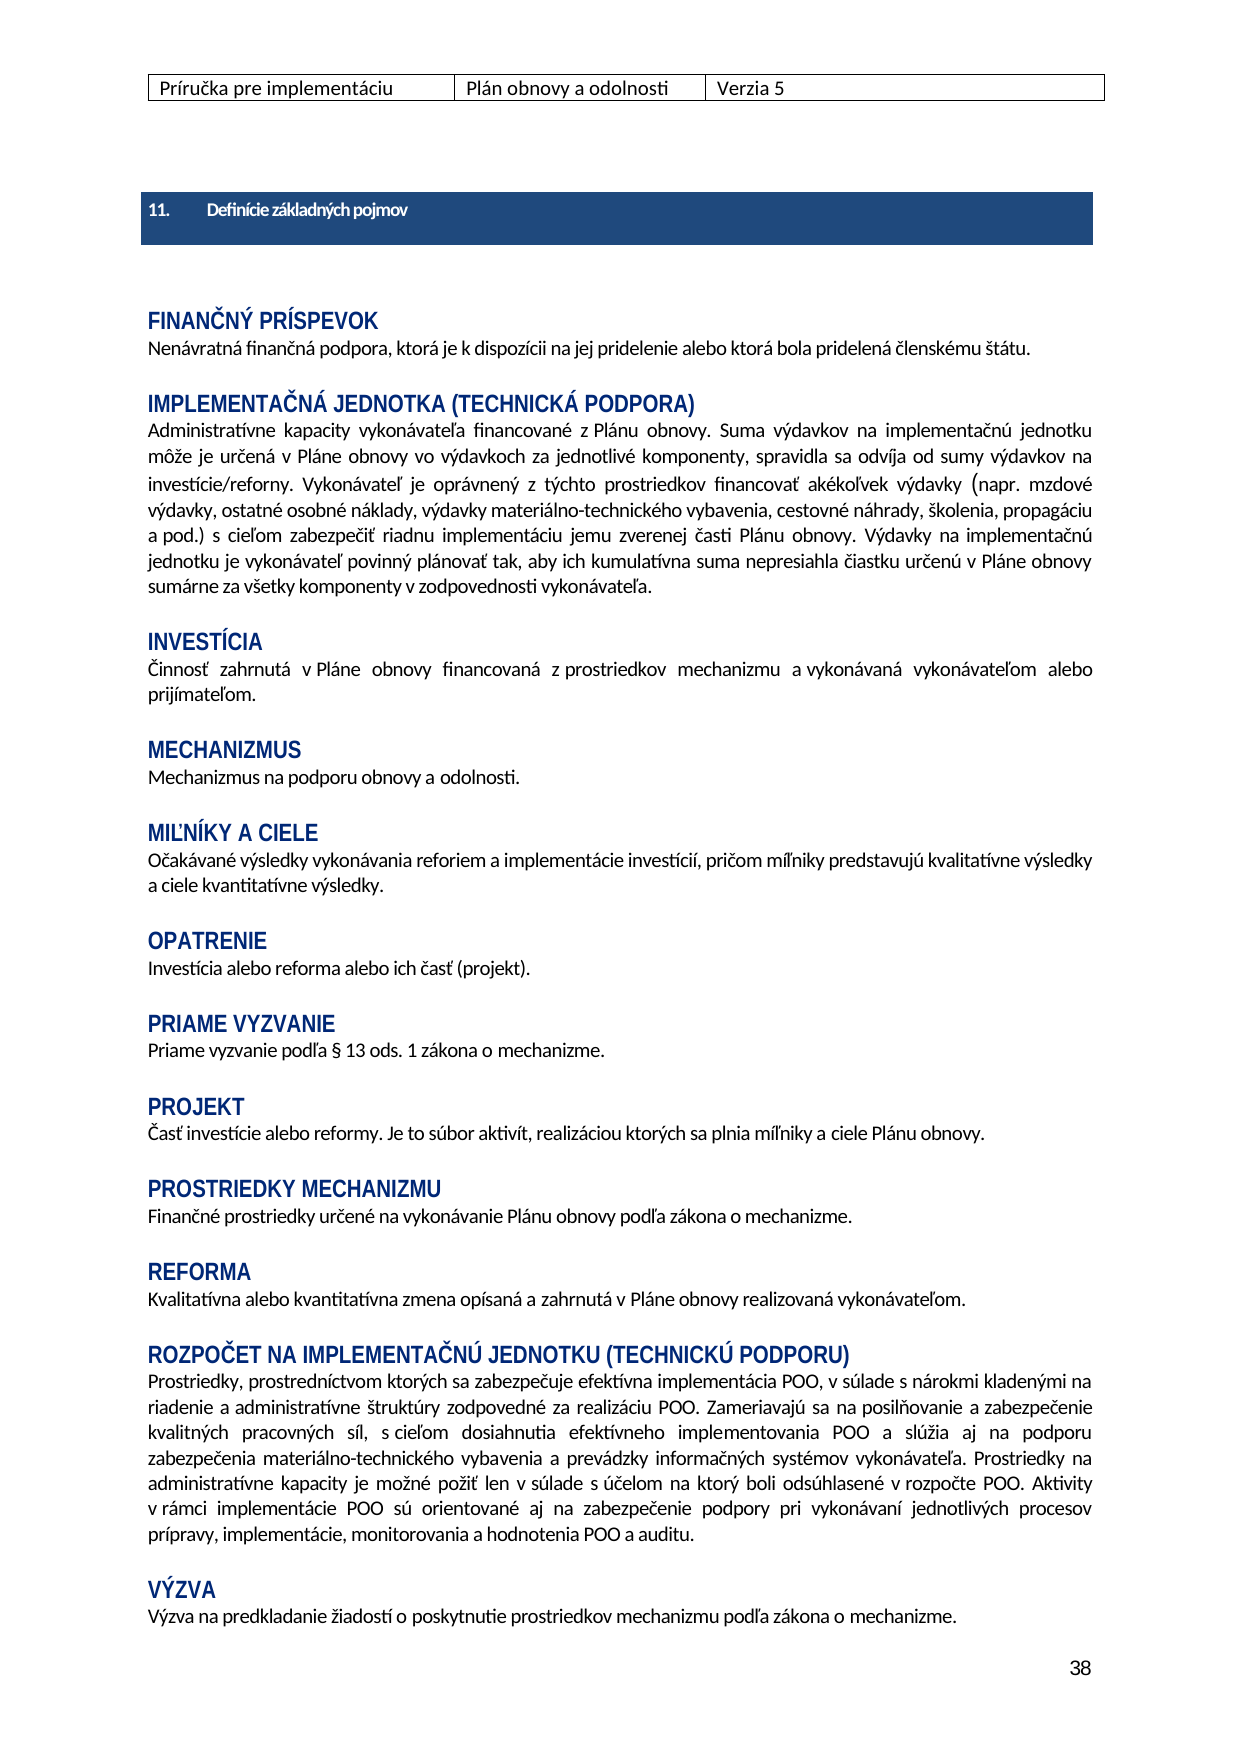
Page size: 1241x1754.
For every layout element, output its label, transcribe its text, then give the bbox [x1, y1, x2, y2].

text MECHANIZMUS [148, 736, 1093, 764]
text Činnosť zahrnutá v Pláne obnovy financovaná z prostriedkov mechanizmu a vykonávaná vykonávateľom alebo prijímateľom. [148, 656, 1093, 707]
text INVESTÍCIA [148, 627, 1093, 656]
text Mechanizmus na podporu obnovy a odolnosti. [148, 764, 1093, 789]
text Finančné prostriedky určené na vykonávanie Plánu obnovy podľa zákona o mechanizme. [148, 1203, 1093, 1228]
text VÝZVA [148, 1575, 1093, 1604]
text Kvalitatívna alebo kvantitatívna zmena opísaná a zahrnutá v Pláne obnovy realizovaná vykonávateľom. [148, 1286, 1093, 1311]
text FINANČNÝ PRÍSPEVOK [148, 306, 1093, 335]
text Výzva na predkladanie žiadostí o poskytnutie prostriedkov mechanizmu podľa zákona o mechanizme. [148, 1604, 1093, 1629]
text PROSTRIEDKY MECHANIZMU [148, 1174, 1093, 1203]
text IMPLEMENTAČNÁ JEDNOTKA (TECHNICKÁ PODPORA) [148, 389, 1093, 418]
text Priame vyzvanie podľa § 13 ods. 1 zákona o mechanizme. [148, 1038, 1093, 1063]
text Investícia alebo reforma alebo ich časť (projekt). [148, 955, 1093, 980]
text Prostriedky, prostredníctvom ktorých sa zabezpečuje efektívna implementácia POO, v súlade s nárokmi kladenými na riadenie a administratívne štruktúry zodpovedné za realizáciu POO. Zameriavajú sa na posilňovanie a zabezpečenie kvalitných pracovných síl, s cieľom dosiahnutia efektívneho implementovania POO a slúžia aj na podporu zabezpečenia materiálno-technického vybavenia a prevádzky informačných systémov vykonávateľa. Prostriedky na administratívne kapacity je možné požiť len v súlade s účelom na ktorý boli odsúhlasené v rozpočte POO. Aktivity v rámci implementácie POO sú orientované aj na zabezpečenie podpory pri vykonávaní jednotlivých procesov prípravy, implementácie, monitorovania a hodnotenia POO a auditu. [148, 1368, 1093, 1546]
text ROZPOČET NA IMPLEMENTAČNÚ JEDNOTKU (TECHNICKÚ PODPORU) [148, 1340, 1093, 1368]
text REFORMA [148, 1257, 1093, 1286]
text PRIAME VYZVANIE [148, 1009, 1093, 1038]
text Nenávratná finančná podpora, ktorá je k dispozícii na jej pridelenie alebo ktorá bola pridelená členskému štátu. [148, 335, 1093, 360]
text OPATRENIE [148, 926, 1093, 955]
text Administratívne kapacity vykonávateľa financované z Plánu obnovy. Suma výdavkov na implementačnú jednotku môže je určená v Pláne obnovy vo výdavkoch za jednotlivé komponenty, spravidla sa odvíja od sumy výdavkov na investície/reforny. Vykonávateľ je oprávnený z týchto prostriedkov financovať akékoľvek výdavky (napr. mzdové výdavky, ostatné osobné náklady, výdavky materiálno-technického vybavenia, cestovné náhrady, školenia, propagáciu a pod.) s cieľom zabezpečiť riadnu implementáciu jemu zverenej časti Plánu obnovy. Výdavky na implementačnú jednotku je vykonávateľ povinný plánovať tak, aby ich kumulatívna suma nepresiahla čiastku určenú v Pláne obnovy sumárne za všetky komponenty v zodpovednosti vykonávateľa. [148, 418, 1093, 599]
text Očakávané výsledky vykonávania reforiem a implementácie investícií, pričom míľniky predstavujú kvalitatívne výsledky a ciele kvantitatívne výsledky. [148, 847, 1093, 898]
subtitle Definície základných pojmov [141, 192, 1093, 245]
text Časť investície alebo reformy. Je to súbor aktivít, realizáciou ktorých sa plnia míľniky a ciele Plánu obnovy. [148, 1120, 1093, 1146]
text MIĽNÍKY A CIELE [148, 818, 1093, 847]
text PROJEKT [148, 1092, 1093, 1120]
